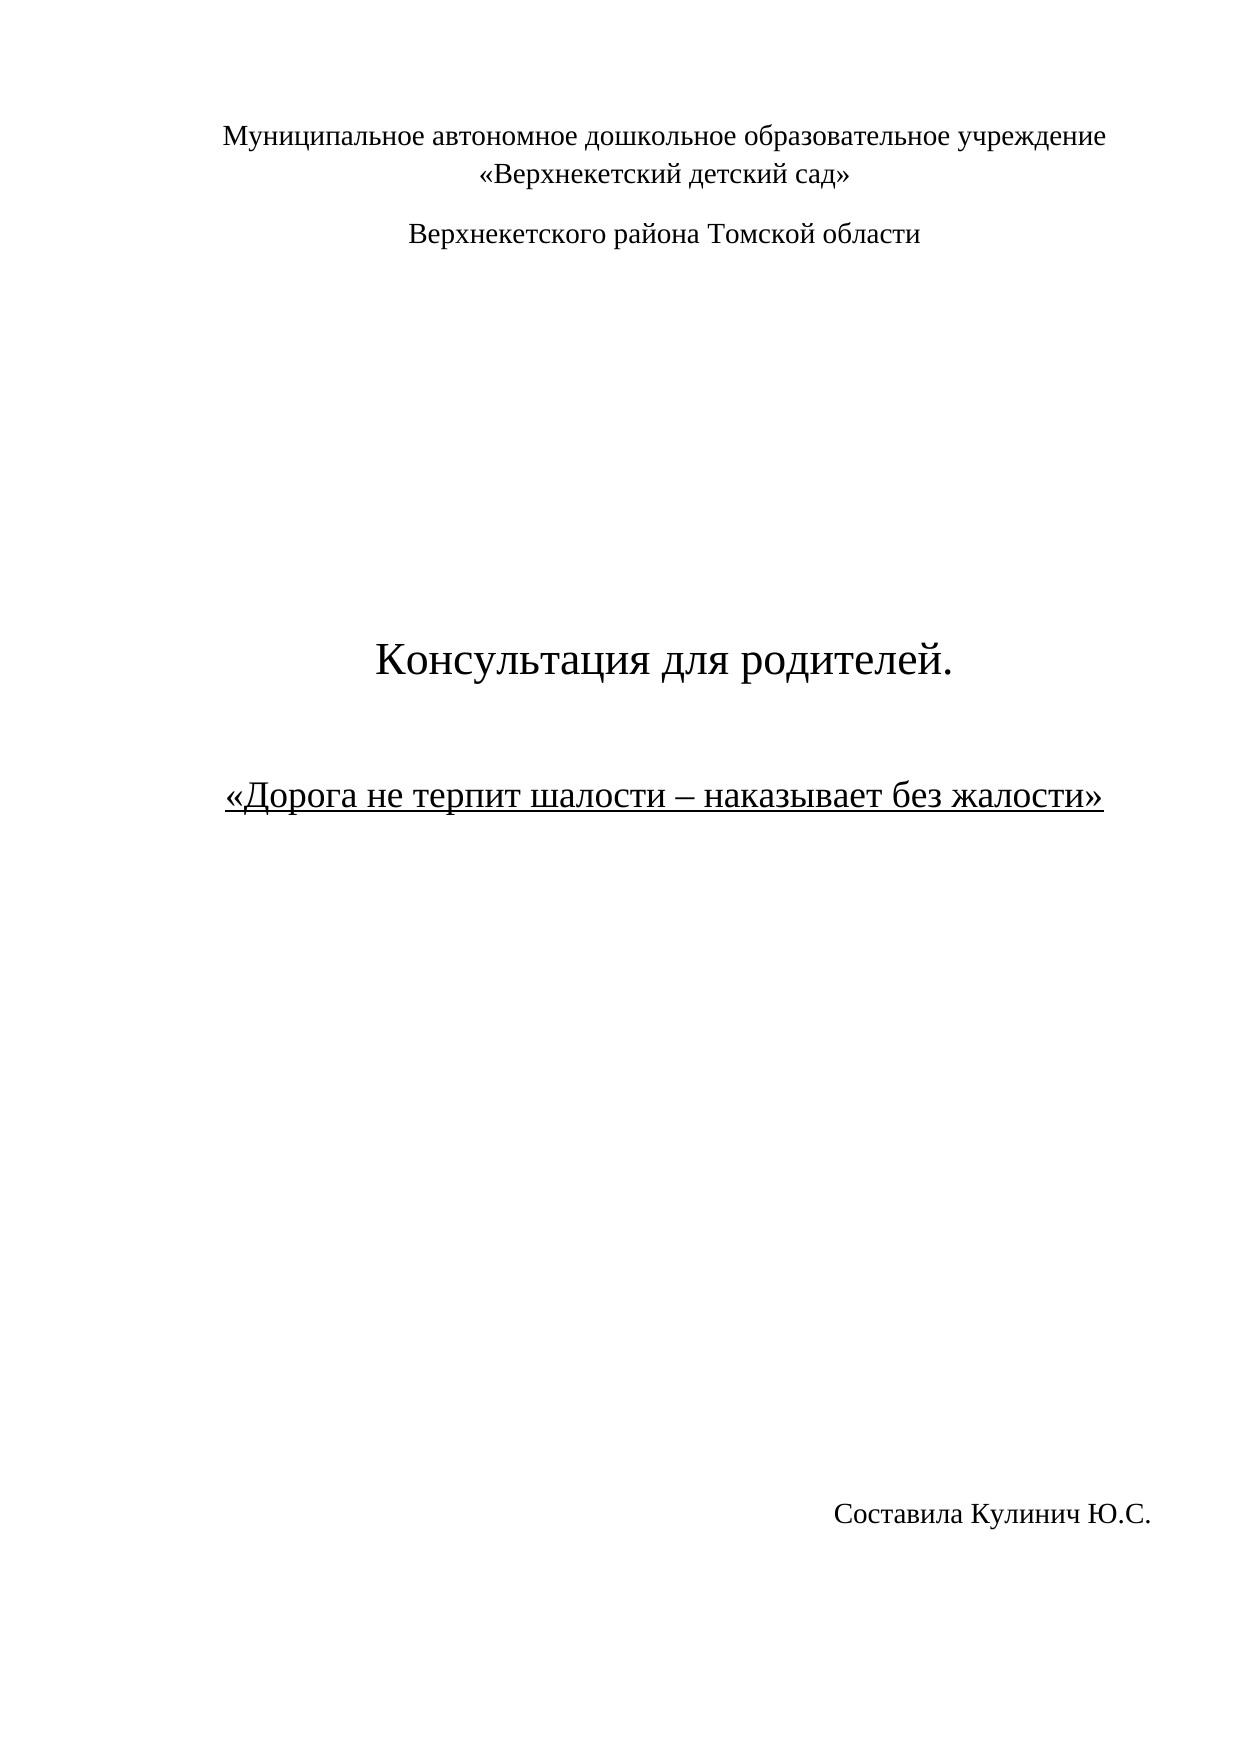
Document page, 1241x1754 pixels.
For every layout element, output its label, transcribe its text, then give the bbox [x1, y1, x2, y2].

text Муниципальное автономное дошкольное образовательное учреждение «Верхнекетский детский сад» [177, 118, 1152, 190]
text Консультация для родителей. [177, 632, 1152, 684]
text Составила Кулинич Ю.С. [177, 1496, 1152, 1529]
text Верхнекетского района Томской области [177, 216, 1152, 249]
text «Дорога не терпит шалости – наказывает без жалости» [177, 772, 1152, 816]
